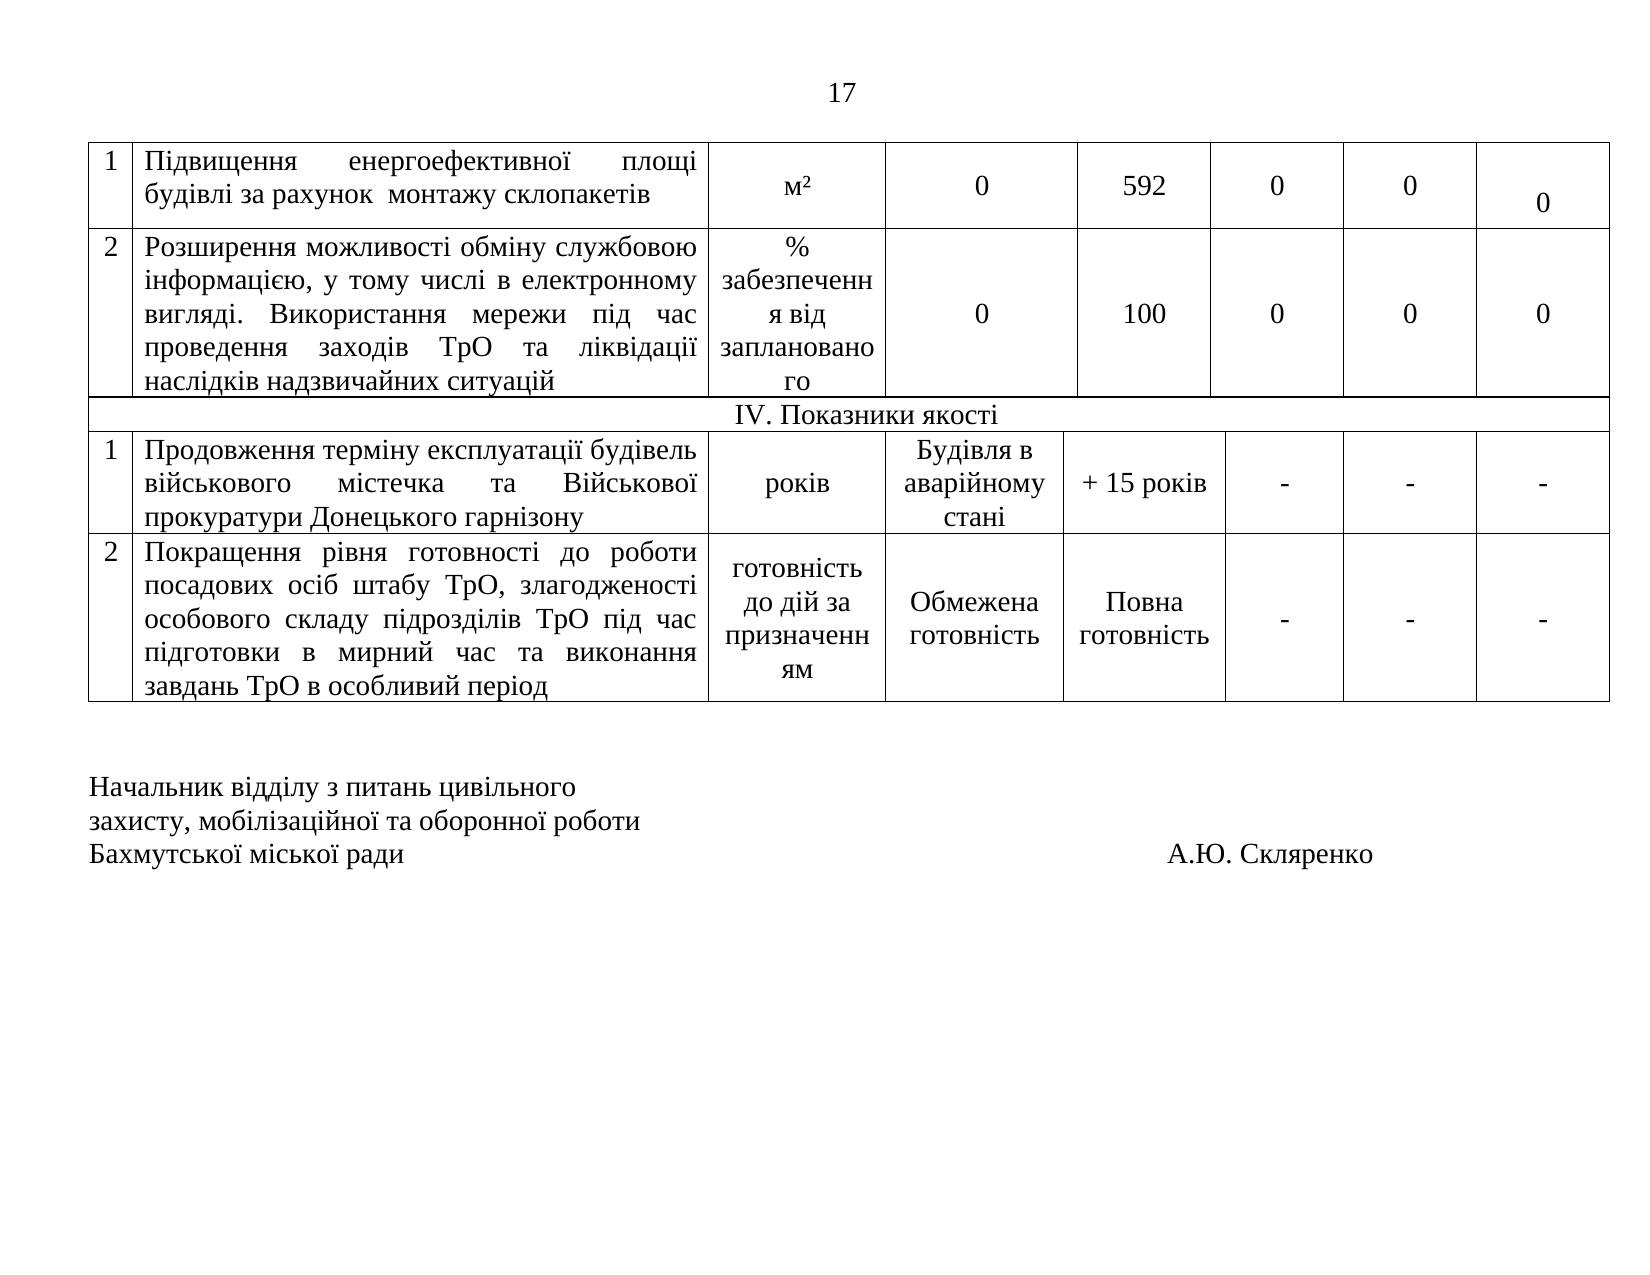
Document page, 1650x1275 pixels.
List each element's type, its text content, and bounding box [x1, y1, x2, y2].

table_cell - [1477, 432, 1609, 533]
table_cell 2 [89, 534, 132, 701]
table_cell - [1344, 432, 1476, 533]
table_cell м² [709, 143, 885, 228]
table_cell Будівля в аварійному стані [886, 432, 1063, 533]
table_cell Підвищення енергоефективної площі будівлі за рахунок монтажу склопакетів [133, 143, 708, 228]
table_cell Повна готовність [1064, 534, 1225, 701]
table_cell - [1477, 534, 1609, 701]
table_cell років [709, 432, 885, 533]
text Начальник відділу з питань цивільного [89, 769, 1624, 803]
table_cell 1 [89, 143, 132, 228]
text Бахмутської міської ради А.Ю. Скляренко [89, 837, 1624, 870]
table_cell 0 [1344, 143, 1476, 228]
table_cell - [1226, 534, 1343, 701]
table_cell 0 [1344, 229, 1476, 396]
table_cell - [1344, 534, 1476, 701]
table_cell % забезпечення від запланованого [709, 229, 885, 396]
table_cell 0 [1477, 229, 1609, 396]
table_cell Обмежена готовність [886, 534, 1063, 701]
table_cell 592 [1078, 143, 1210, 228]
table_cell 0 [1211, 143, 1343, 228]
text захисту, мобілізаційної та оборонної роботи [89, 803, 1624, 837]
table_cell 0 [886, 229, 1077, 396]
table_cell Покращення рівня готовності до роботи посадових осіб штабу ТрО, злагодженості особового складу підрозділів ТрО під час підготовки в мирний час та виконання завдань ТрО в особливий період [133, 534, 708, 701]
table_cell 0 [1211, 229, 1343, 396]
table_cell Розширення можливості обміну службовою інформацією, у тому числі в електронному вигляді. Використання мережи під час проведення заходів ТрО та ліквідації наслідків надзвичайних ситуацій [133, 229, 708, 396]
table_cell 0 [886, 143, 1077, 228]
table_cell готовність до дій за призначенням [709, 534, 885, 701]
table_cell 100 [1078, 229, 1210, 396]
table_cell Продовження терміну експлуатації будівель військового містечка та Військової прокуратури Донецького гарнізону [133, 432, 708, 533]
table_cell ІV. Показники якості [89, 398, 1609, 431]
table_cell 2 [89, 229, 132, 396]
table_cell 0 [1477, 143, 1609, 228]
table_cell 1 [89, 432, 132, 533]
table_cell - [1226, 432, 1343, 533]
table_cell + 15 років [1064, 432, 1225, 533]
